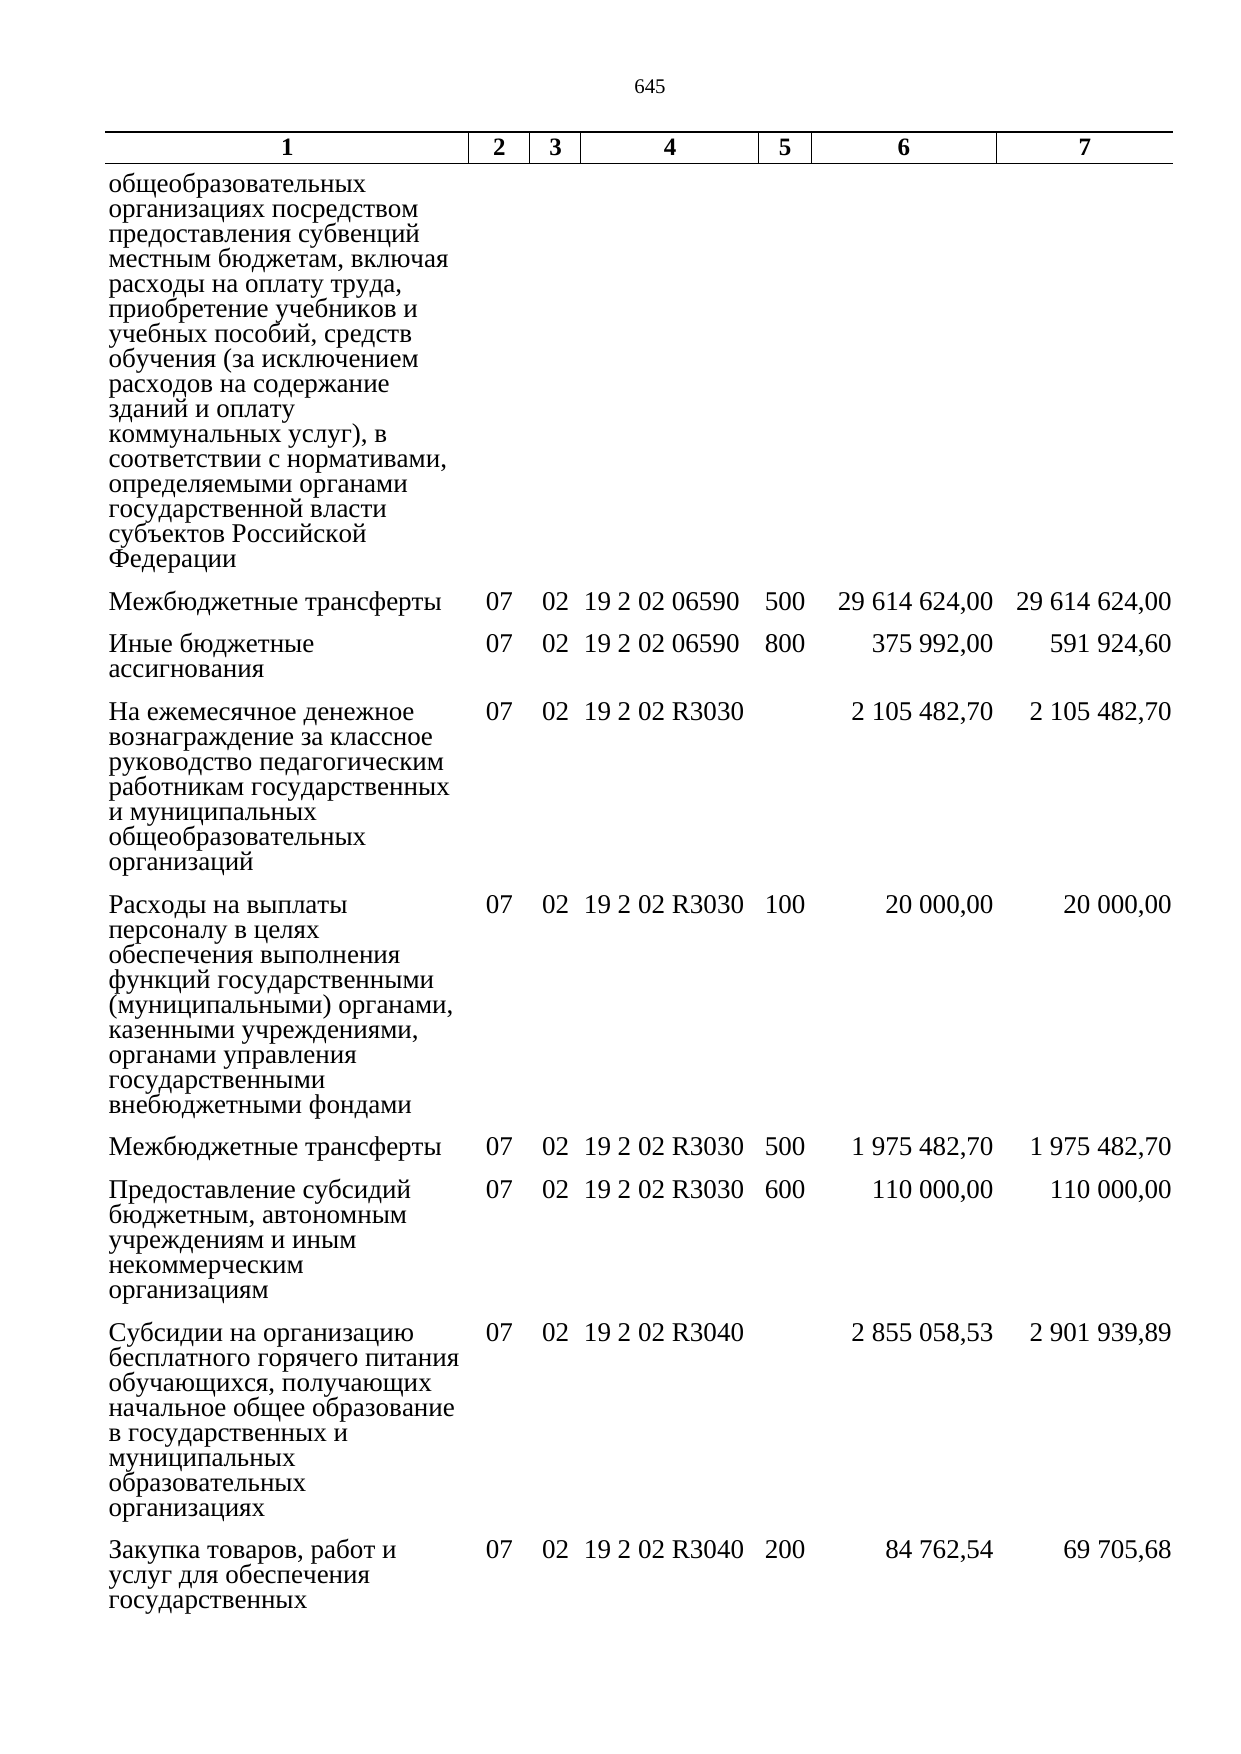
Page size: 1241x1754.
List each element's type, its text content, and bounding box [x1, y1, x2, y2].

table_header 7 [997, 133, 1173, 163]
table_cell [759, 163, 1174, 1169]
table_header 5 [759, 133, 811, 163]
table_header 1 [105, 133, 468, 163]
table_header 4 [581, 133, 758, 163]
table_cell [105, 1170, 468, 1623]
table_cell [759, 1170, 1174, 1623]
table_header 3 [530, 133, 580, 163]
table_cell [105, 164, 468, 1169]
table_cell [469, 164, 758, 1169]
table_header 6 [812, 133, 996, 163]
table_header 2 [469, 133, 529, 163]
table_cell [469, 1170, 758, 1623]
